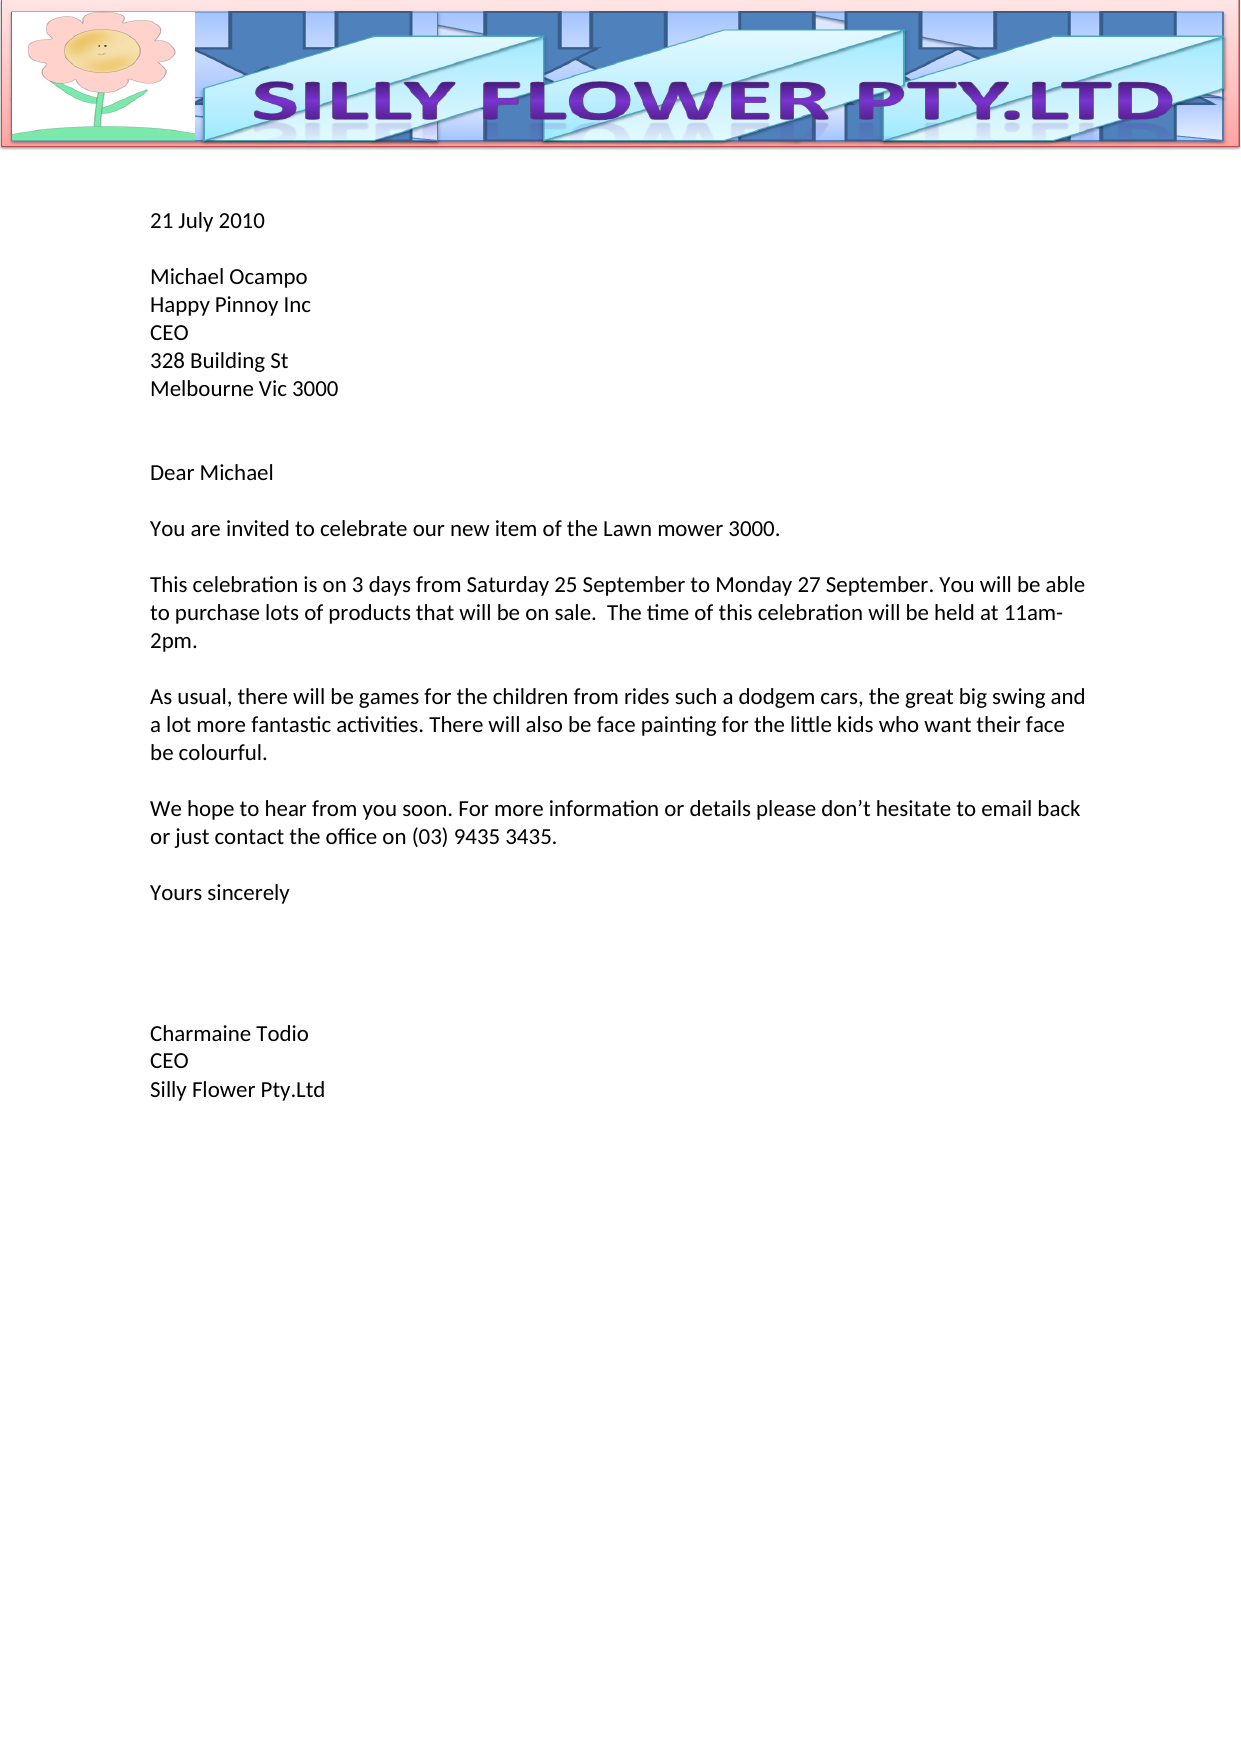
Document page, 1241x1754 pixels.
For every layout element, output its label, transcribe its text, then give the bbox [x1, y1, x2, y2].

text 328 Building St [150, 346, 1090, 374]
text CEO [150, 1047, 1090, 1075]
text Yours sincerely [150, 878, 1090, 907]
text Happy Pinnoy Inc [150, 290, 1090, 318]
picture [0, 0, 1241, 197]
text This celebration is on 3 days from Saturday 25 September to Monday 27 September. You will be able to purchase lots of products that will be on sale. The time of this celebration will be held at 11am-2pm. [150, 570, 1090, 654]
text Charmaine Todio [150, 1019, 1090, 1047]
text 21 July 2010 [150, 206, 1090, 234]
text Silly Flower Pty.Ltd [150, 1075, 1090, 1103]
text CEO [150, 318, 1090, 346]
text We hope to hear from you soon. For more information or details please don’t hesitate to email back or just contact the office on (03) 9435 3435. [150, 794, 1090, 851]
text As usual, there will be games for the children from rides such a dodgem cars, the great big swing and a lot more fantastic activities. There will also be face painting for the little kids who want their face be colourful. [150, 682, 1090, 766]
text Michael Ocampo [150, 262, 1090, 290]
text Dear Michael [150, 458, 1090, 486]
text You are invited to celebrate our new item of the Lawn mower 3000. [150, 514, 1090, 542]
text Melbourne Vic 3000 [150, 374, 1090, 402]
